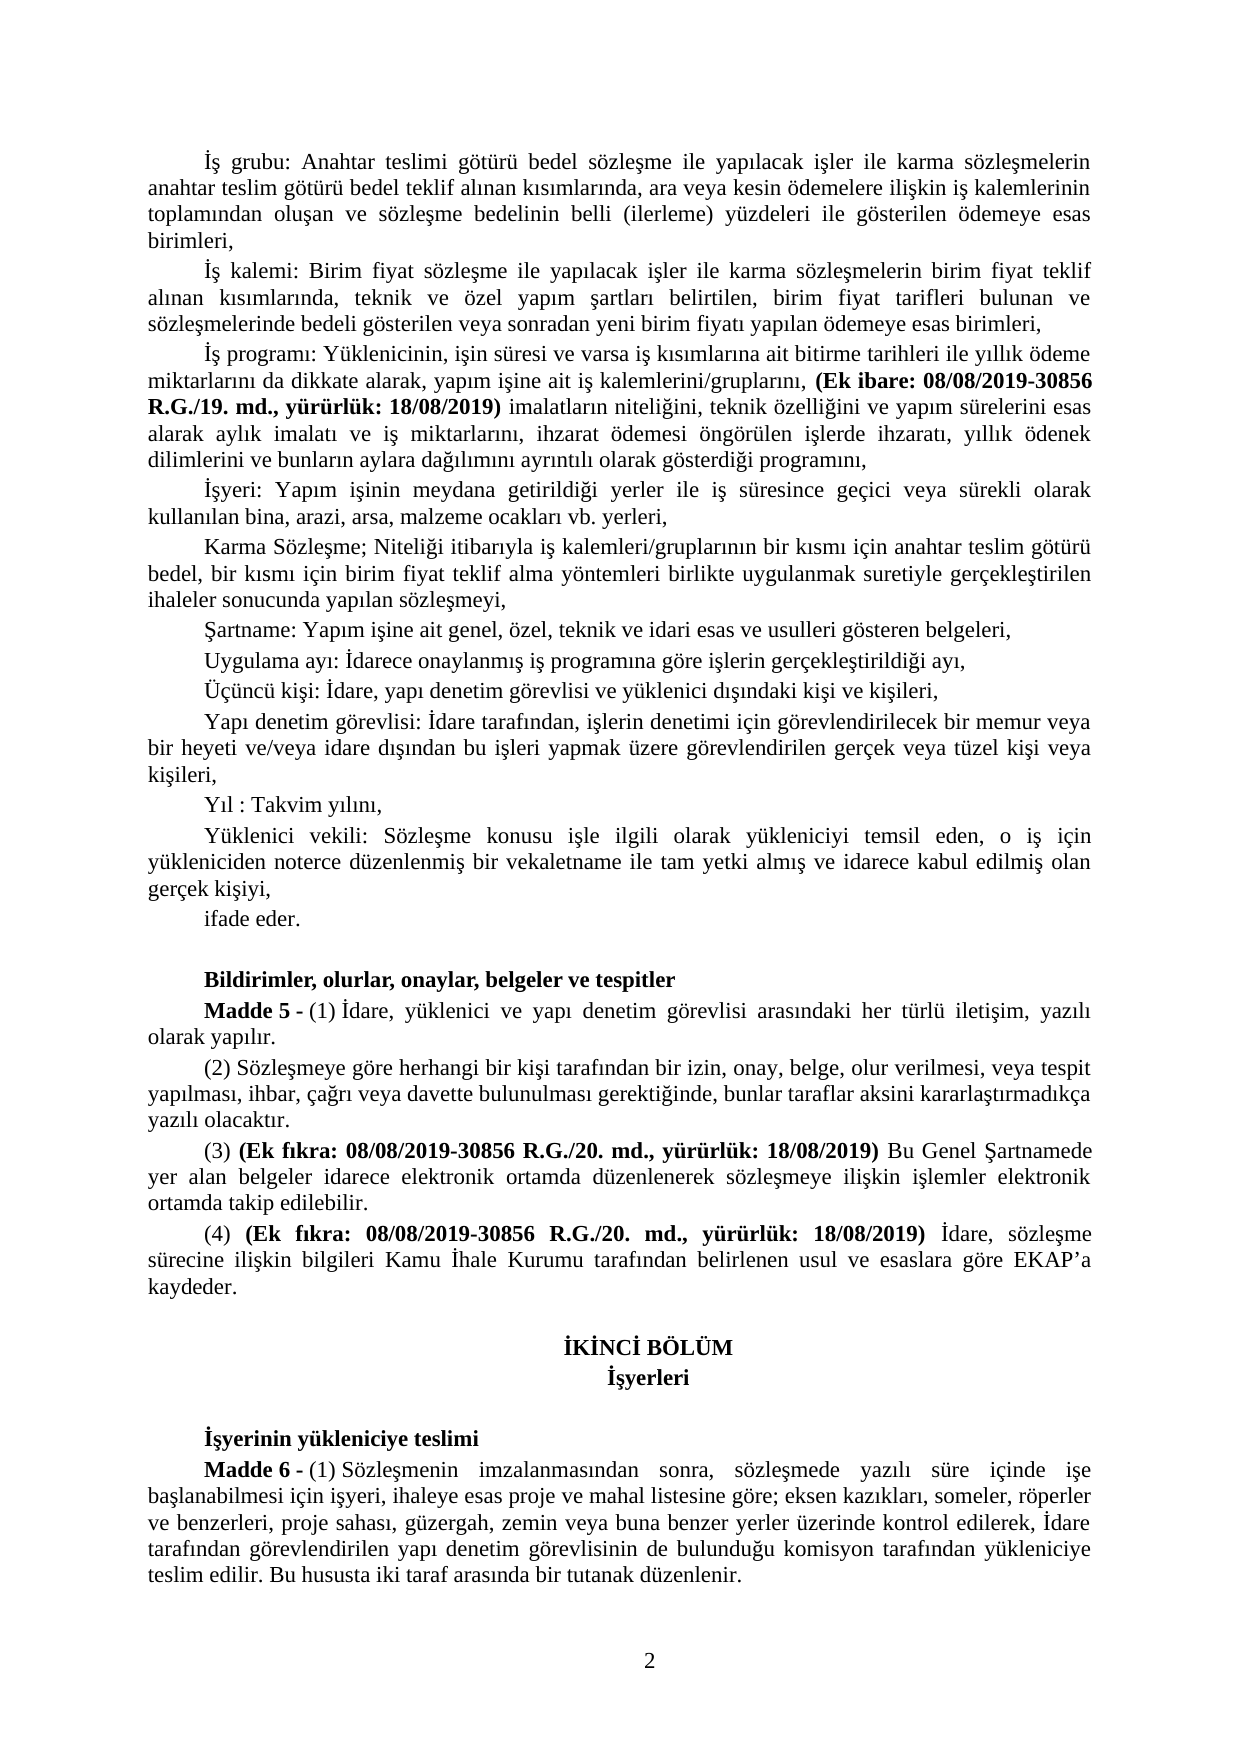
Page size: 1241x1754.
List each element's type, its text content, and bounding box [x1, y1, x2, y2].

text Yapı denetim görevlisi: İdare tarafından, işlerin denetimi için görevlendirilecek bir memur veya bir heyeti ve/veya idare dışından bu işleri yapmak üzere görevlendirilen gerçek veya tüzel kişi veya kişileri, [148, 708, 1092, 787]
text İşyeri: Yapım işinin meydana getirildiği yerler ile iş süresince geçici veya sürekli olarak kullanılan bina, arazi, arsa, malzeme ocakları vb. yerleri, [148, 476, 1092, 529]
text ifade eder. [148, 905, 1092, 931]
text Karma Sözleşme; Niteliği itibarıyla iş kalemleri/gruplarının bir kısmı için anahtar teslim götürü bedel, bir kısmı için birim fiyat teklif alma yöntemleri birlikte uygulanmak suretiyle gerçekleştirilen ihaleler sonucunda yapılan sözleşmeyi, [148, 533, 1092, 612]
text Şartname: Yapım işine ait genel, özel, teknik ve idari esas ve usulleri gösteren belgeleri, [148, 617, 1092, 643]
subtitle İKİNCİ BÖLÜM [148, 1334, 1092, 1360]
text Madde 6 - (1) Sözleşmenin imzalanmasından sonra, sözleşmede yazılı süre içinde işe başlanabilmesi için işyeri, ihaleye esas proje ve mahal listesine göre; eksen kazıkları, someler, röperler ve benzerleri, proje sahası, güzergah, zemin veya buna benzer yerler üzerinde kontrol edilerek, İdare tarafından görevlendirilen yapı denetim görevlisinin de bulunduğu komisyon tarafından yükleniciye teslim edilir. Bu hususta iki taraf arasında bir tutanak düzenlenir. [148, 1456, 1092, 1588]
text İş programı: Yüklenicinin, işin süresi ve varsa iş kısımlarına ait bitirme tarihleri ile yıllık ödeme miktarlarını da dikkate alarak, yapım işine ait iş kalemlerini/gruplarını, (Ek ibare: 08/08/2019-30856 R.G./19. md., yürürlük: 18/08/2019) imalatların niteliğini, teknik özelliğini ve yapım sürelerini esas alarak aylık imalatı ve iş miktarlarını, ihzarat ödemesi öngörülen işlerde ihzaratı, yıllık ödenek dilimlerini ve bunların aylara dağılımını ayrıntılı olarak gösterdiği programını, [148, 341, 1092, 472]
text İşyerleri [148, 1364, 1092, 1391]
text İş grubu: Anahtar teslimi götürü bedel sözleşme ile yapılacak işler ile karma sözleşmelerin anahtar teslim götürü bedel teklif alınan kısımlarında, ara veya kesin ödemelere ilişkin iş kalemlerinin toplamından oluşan ve sözleşme bedelinin belli (ilerleme) yüzdeleri ile gösterilen ödemeye esas birimleri, [148, 148, 1092, 253]
text İşyerinin yükleniciye teslimi [148, 1425, 1092, 1452]
text (4) (Ek fıkra: 08/08/2019-30856 R.G./20. md., yürürlük: 18/08/2019) İdare, sözleşme sürecine ilişkin bilgileri Kamu İhale Kurumu tarafından belirlenen usul ve esaslara göre EKAP’a kaydeder. [148, 1220, 1092, 1299]
text Uygulama ayı: İdarece onaylanmış iş programına göre işlerin gerçekleştirildiği ayı, [148, 647, 1092, 673]
text Madde 5 - (1) İdare, yüklenici ve yapı denetim görevlisi arasındaki her türlü iletişim, yazılı olarak yapılır. [148, 997, 1092, 1049]
text (3) (Ek fıkra: 08/08/2019-30856 R.G./20. md., yürürlük: 18/08/2019) Bu Genel Şartnamede yer alan belgeler idarece elektronik ortamda düzenlenerek sözleşmeye ilişkin işlemler elektronik ortamda takip edilebilir. [148, 1137, 1092, 1216]
text İş kalemi: Birim fiyat sözleşme ile yapılacak işler ile karma sözleşmelerin birim fiyat teklif alınan kısımlarında, teknik ve özel yapım şartları belirtilen, birim fiyat tarifleri bulunan ve sözleşmelerinde bedeli gösterilen veya sonradan yeni birim fiyatı yapılan ödemeye esas birimleri, [148, 257, 1092, 336]
text Üçüncü kişi: İdare, yapı denetim görevlisi ve yüklenici dışındaki kişi ve kişileri, [148, 678, 1092, 704]
subtitle Bildirimler, olurlar, onaylar, belgeler ve tespitler [148, 966, 1092, 992]
text Yıl : Takvim yılını, [148, 791, 1092, 818]
text (2) Sözleşmeye göre herhangi bir kişi tarafından bir izin, onay, belge, olur verilmesi, veya tespit yapılması, ihbar, çağrı veya davette bulunulması gerektiğinde, bunlar taraflar aksini kararlaştırmadıkça yazılı olacaktır. [148, 1053, 1092, 1133]
text Yüklenici vekili: Sözleşme konusu işle ilgili olarak yükleniciyi temsil eden, o iş için yükleniciden noterce düzenlenmiş bir vekaletname ile tam yetki almış ve idarece kabul edilmiş olan gerçek kişiyi, [148, 822, 1092, 901]
